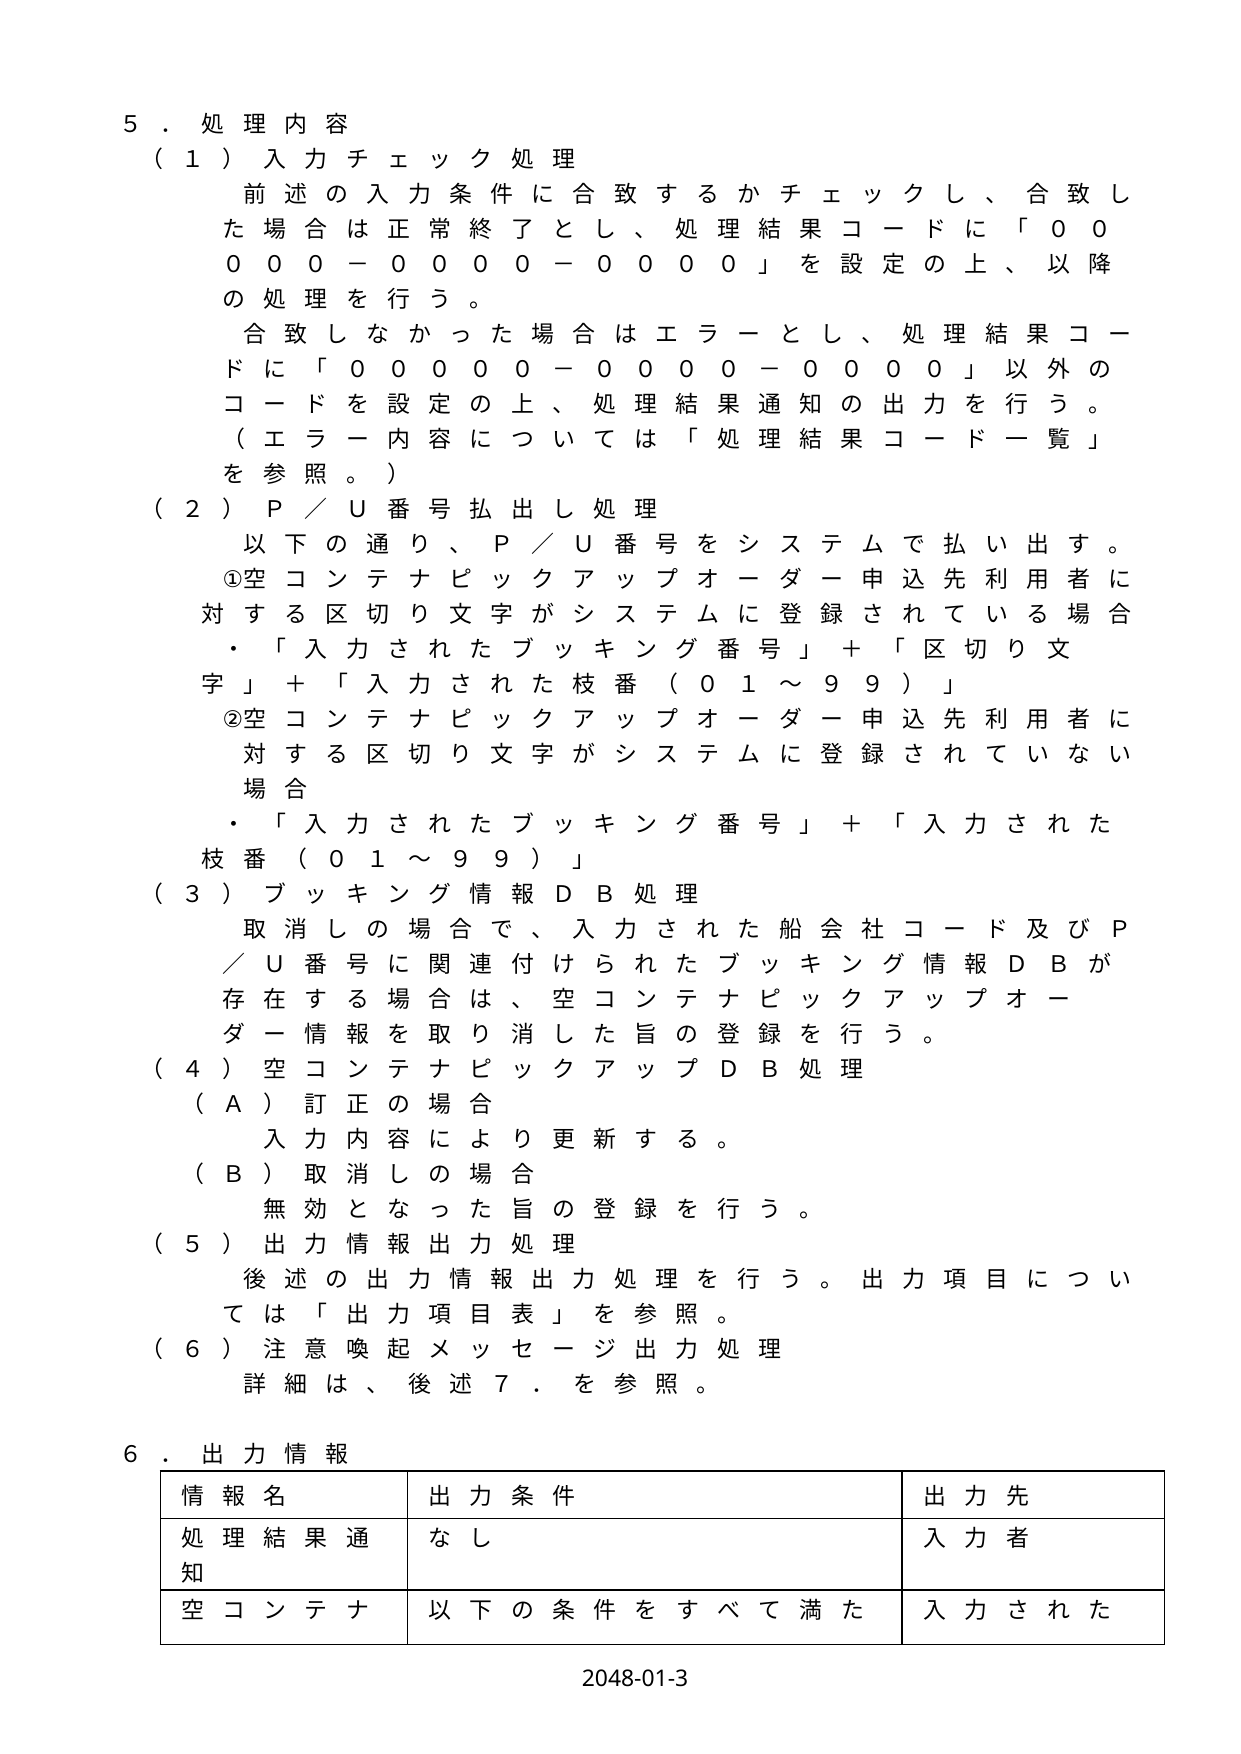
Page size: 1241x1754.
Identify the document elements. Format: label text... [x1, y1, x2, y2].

text （３）ブッキング情報ＤＢ処理 [140, 875, 1150, 910]
text （１）入力チェック処理 [140, 140, 1150, 175]
text ・「入力されたブッキング番号」＋「入力された枝番（０１～９９）」 [181, 805, 1150, 875]
text 合致しなかった場合はエラーとし、処理結果コードに「０００００－００００－００００」以外のコードを設定の上、処理結果通知の出力を行う。（エラー内容については「処理結果コード一覧」を参照。） [202, 315, 1150, 490]
table_cell 空コンテナピックアップオーダー情報 [161, 1591, 407, 1644]
text 入力内容により更新する。 [222, 1120, 1150, 1155]
text 詳細は、後述７．を参照。 [202, 1365, 1150, 1400]
table_header 出力条件 [408, 1472, 901, 1517]
text 無効となった旨の登録を行う。 [222, 1190, 1150, 1225]
text （Ａ）訂正の場合 [161, 1085, 1150, 1120]
text （４）空コンテナピックアップＤＢ処理 [140, 1050, 1150, 1085]
text ５．処理内容 [119, 105, 1150, 140]
text （Ｂ）取消しの場合 [161, 1155, 1150, 1190]
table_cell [408, 1591, 901, 1644]
text （２）Ｐ／Ｕ番号払出し処理 [140, 490, 1150, 525]
text 後述の出力情報出力処理を行う。出力項目については「出力項目表」を参照。 [202, 1260, 1150, 1330]
table_header 出力先 [903, 1472, 1164, 1517]
text ６．出力情報 [119, 1435, 1150, 1470]
table_cell なし [408, 1519, 901, 1589]
table_cell 入力された空コンテナピックアップオーダー申込先 [903, 1591, 1164, 1644]
text 取消しの場合で、入力された船会社コード及びＰ／Ｕ番号に関連付けられたブッキング情報ＤＢが存在する場合は、空コンテナピックアップオーダー情報を取り消した旨の登録を行う。 [202, 910, 1150, 1050]
text 前述の入力条件に合致するかチェックし、合致した場合は正常終了とし、処理結果コードに「０００００－００００－００００」を設定の上、以降の処理を行う。 [202, 175, 1150, 315]
table_cell 処理結果通知 [161, 1519, 407, 1589]
text （６）注意喚起メッセージ出力処理 [140, 1330, 1150, 1365]
text ・「入力されたブッキング番号」＋「区切り文字」＋「入力された枝番（０１～９９）」 [181, 630, 1150, 700]
table_header 情報名 [161, 1472, 407, 1517]
text （５）出力情報出力処理 [140, 1225, 1150, 1260]
table_cell 入力者 [903, 1519, 1164, 1589]
text ②空コンテナピックアップオーダー申込先利用者に対する区切り文字がシステムに登録されていない場合 [202, 700, 1150, 805]
text ①空コンテナピックアップオーダー申込先利用者に対する区切り文字がシステムに登録されている場合 [181, 560, 1150, 630]
text 以下の通り、Ｐ／Ｕ番号をシステムで払い出す。 [202, 525, 1150, 560]
